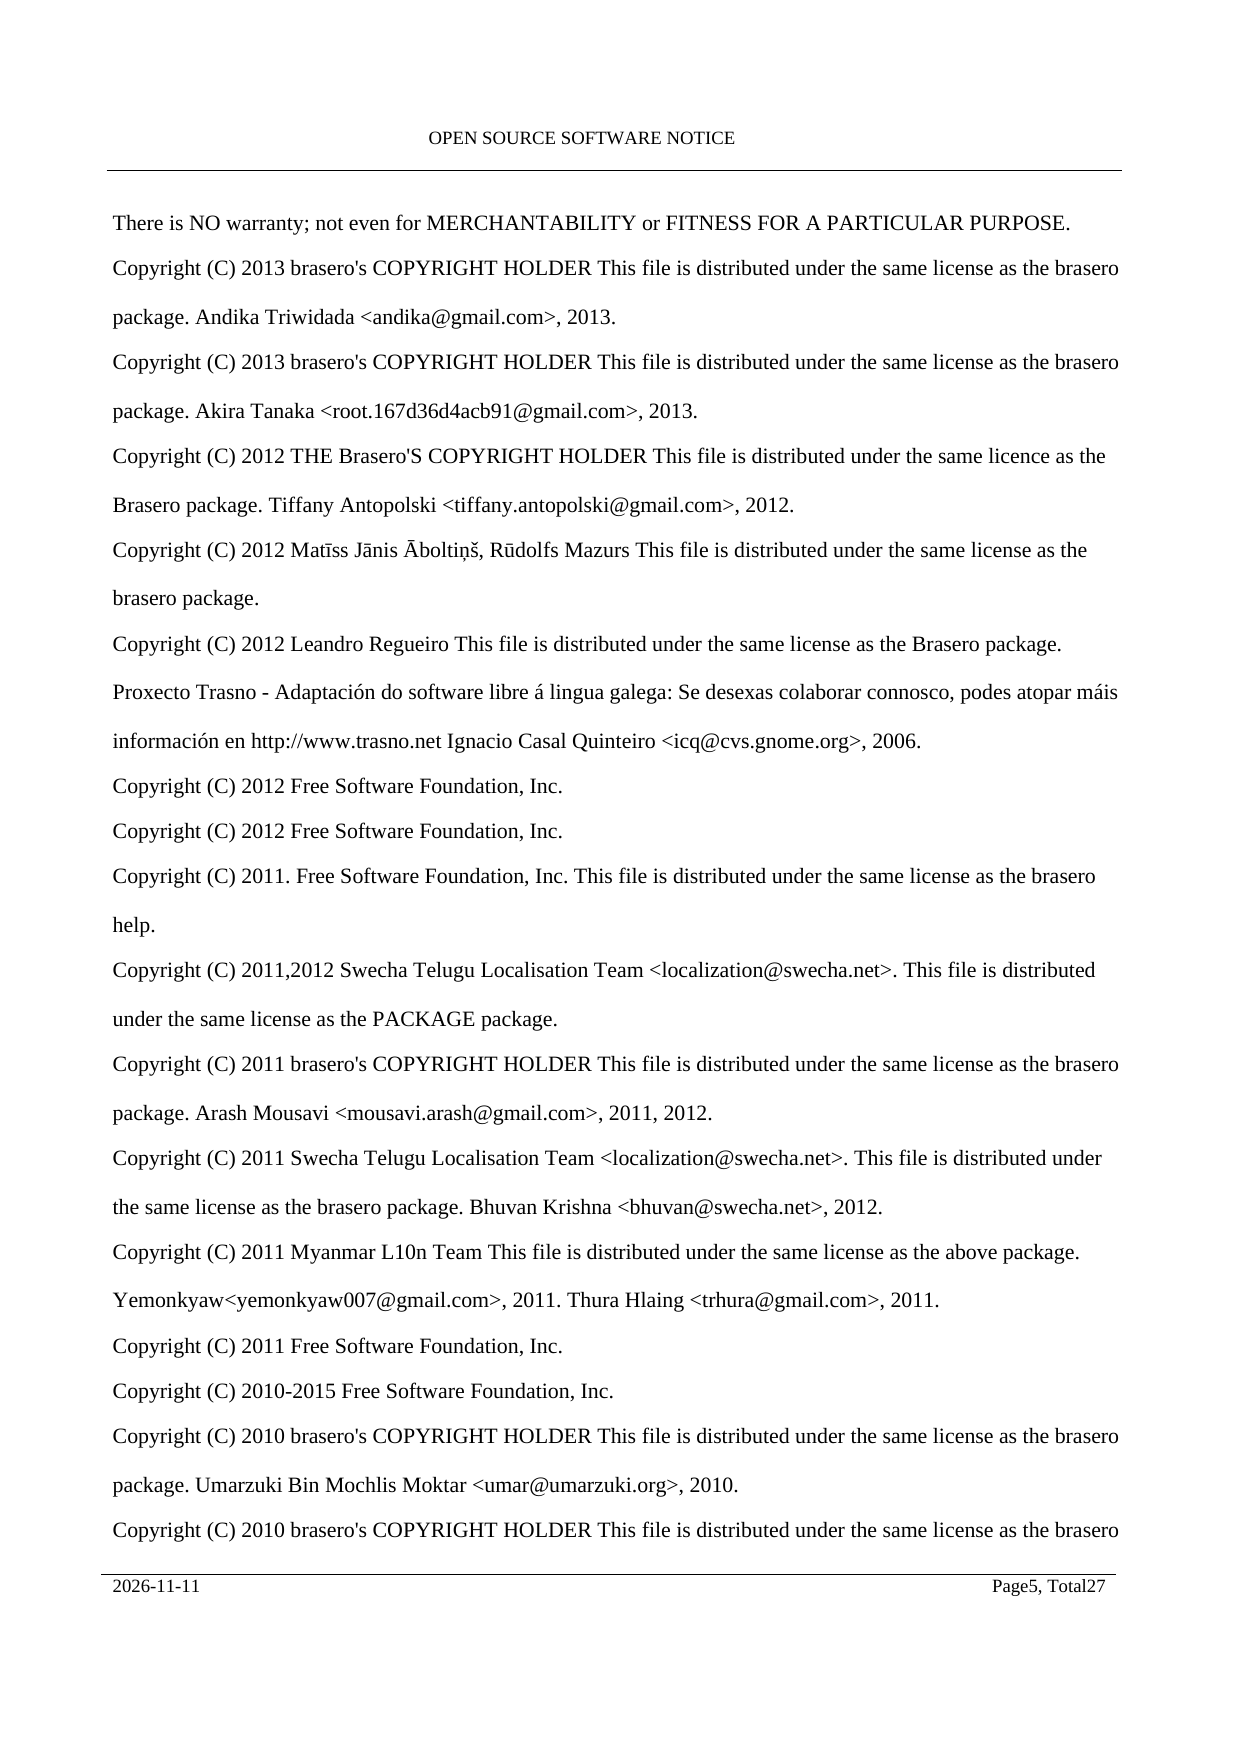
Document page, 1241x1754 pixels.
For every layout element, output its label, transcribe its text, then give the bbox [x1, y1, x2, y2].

text Copyright (C) 2010 brasero's COPYRIGHT HOLDER This file is distributed under the same license as the brasero package. Umarzuki Bin Mochlis Moktar <umar@umarzuki.org>, 2010. [112, 1419, 1128, 1500]
text Copyright (C) 2011 brasero's COPYRIGHT HOLDER This file is distributed under the same license as the brasero package. Arash Mousavi <mousavi.arash@gmail.com>, 2011, 2012. [112, 1047, 1128, 1129]
text Copyright (C) 2012 THE Brasero'S COPYRIGHT HOLDER This file is distributed under the same licence as the Brasero package. Tiffany Antopolski <tiffany.antopolski@gmail.com>, 2012. [112, 439, 1128, 520]
text Copyright (C) 2012 Free Software Foundation, Inc. [112, 769, 1128, 802]
text Copyright (C) 2012 Matīss Jānis Āboltiņš, Rūdolfs Mazurs This file is distributed under the same license as the brasero package. [112, 533, 1128, 614]
text Copyright (C) 2013 brasero's COPYRIGHT HOLDER This file is distributed under the same license as the brasero package. Akira Tanaka <root.167d36d4acb91@gmail.com>, 2013. [112, 345, 1128, 427]
text Copyright (C) 2012 Free Software Foundation, Inc. [112, 814, 1128, 847]
text Copyright (C) 2011 Myanmar L10n Team This file is distributed under the same license as the above package. Yemonkyaw<yemonkyaw007@gmail.com>, 2011. Thura Hlaing <trhura@gmail.com>, 2011. [112, 1235, 1128, 1316]
text Copyright (C) 2011 Free Software Foundation, Inc. [112, 1329, 1128, 1361]
text Copyright (C) 2013 brasero's COPYRIGHT HOLDER This file is distributed under the same license as the brasero package. Andika Triwidada <andika@gmail.com>, 2013. [112, 251, 1128, 333]
text Copyright (C) 2011 Swecha Telugu Localisation Team <localization@swecha.net>. This file is distributed under the same license as the brasero package. Bhuvan Krishna <bhuvan@swecha.net>, 2012. [112, 1141, 1128, 1222]
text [112, 206, 1128, 239]
text Copyright (C) 2012 Leandro Regueiro This file is distributed under the same license as the Brasero package. Proxecto Trasno - Adaptación do software libre á lingua galega: Se desexas colaborar connosco, podes atopar máis información en http://www.trasno.net Ignacio Casal Quinteiro <icq@cvs.gnome.org>, 2006. [112, 627, 1128, 757]
text Copyright (C) 2011. Free Software Foundation, Inc. This file is distributed under the same license as the brasero help. [112, 860, 1128, 941]
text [112, 1513, 1128, 1546]
text Copyright (C) 2010-2015 Free Software Foundation, Inc. [112, 1374, 1128, 1407]
text Copyright (C) 2011,2012 Swecha Telugu Localisation Team <localization@swecha.net>. This file is distributed under the same license as the PACKAGE package. [112, 953, 1128, 1035]
